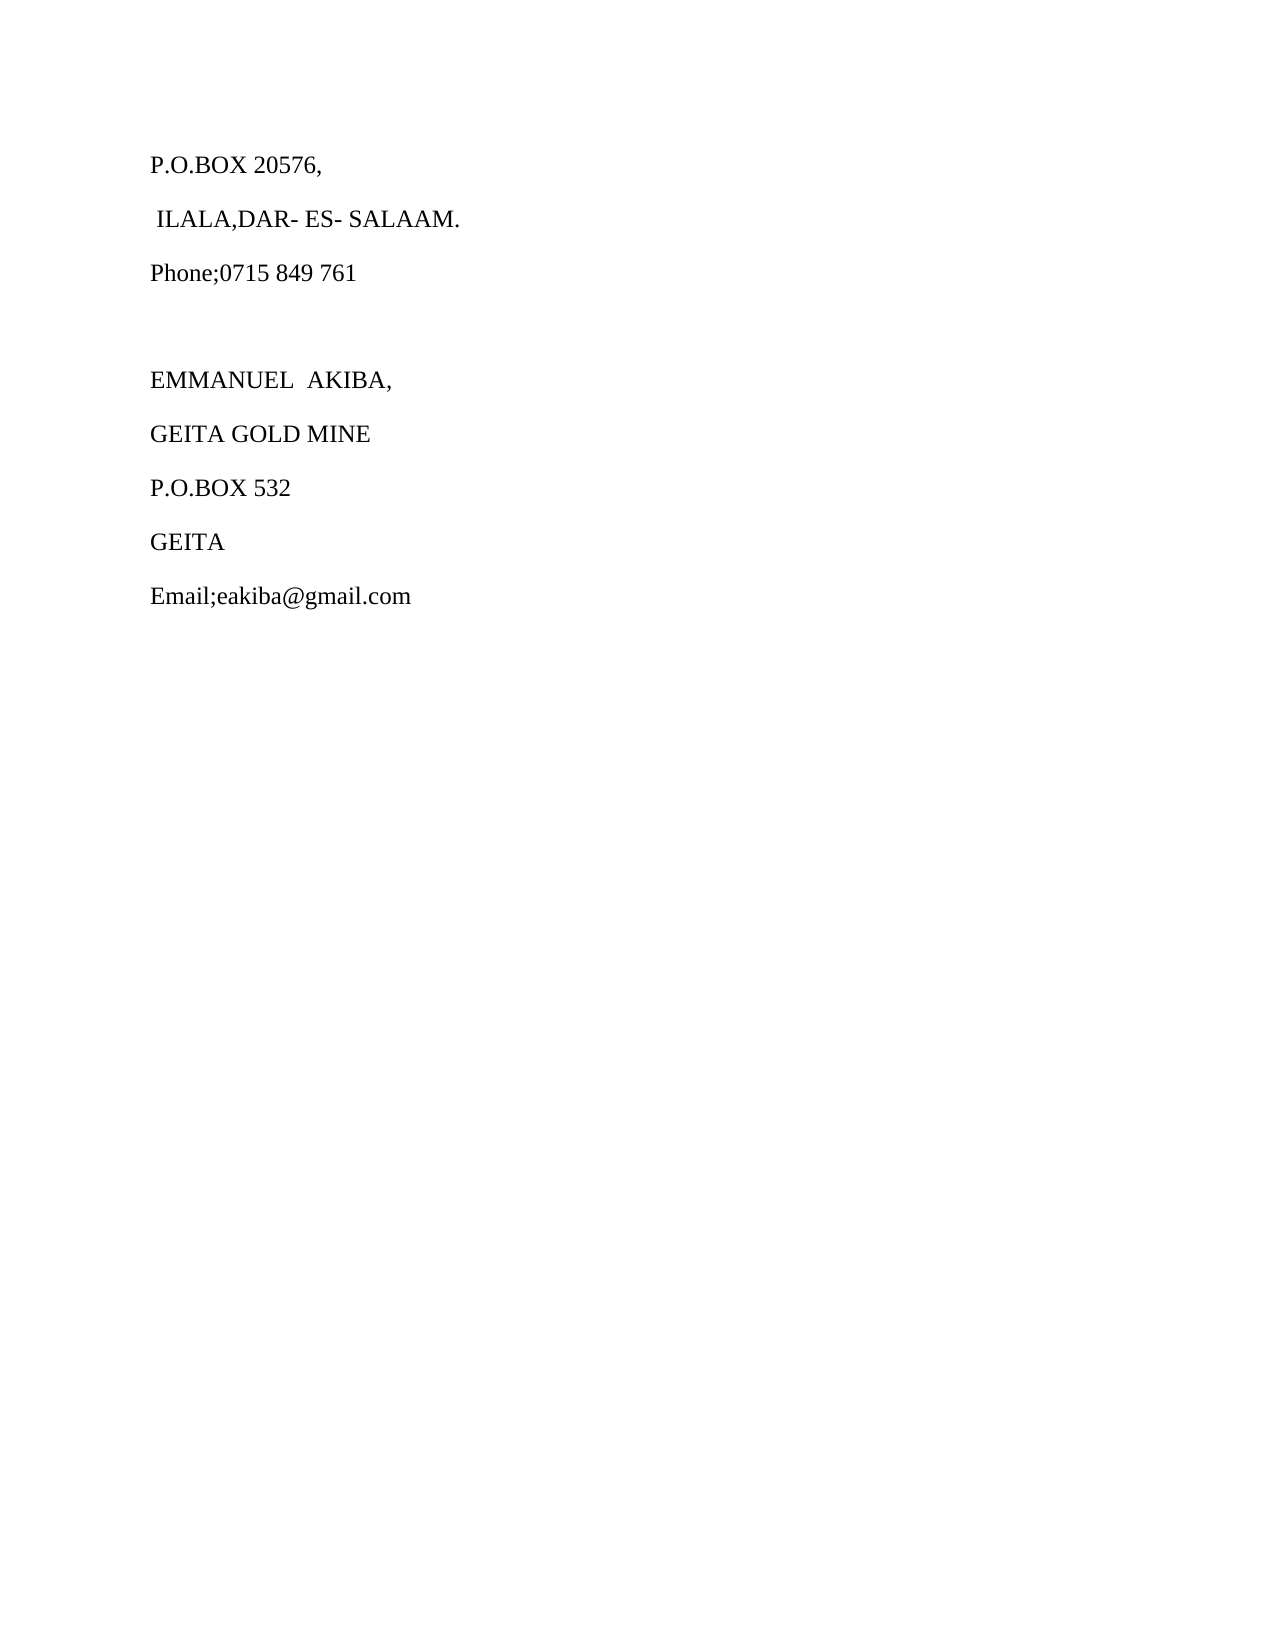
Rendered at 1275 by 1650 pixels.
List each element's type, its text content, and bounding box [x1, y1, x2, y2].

text ILALA,DAR- ES- SALAAM. [150, 204, 1125, 233]
text GEITA GOLD MINE [150, 419, 1125, 448]
text P.O.BOX 532 [150, 473, 1125, 502]
text P.O.BOX 20576, [150, 150, 1125, 179]
text EMMANUEL AKIBA, [150, 365, 1125, 394]
text Phone;0715 849 761 [150, 258, 1125, 286]
text Email;eakiba@gmail.com [150, 581, 1125, 609]
text GEITA [150, 527, 1125, 556]
